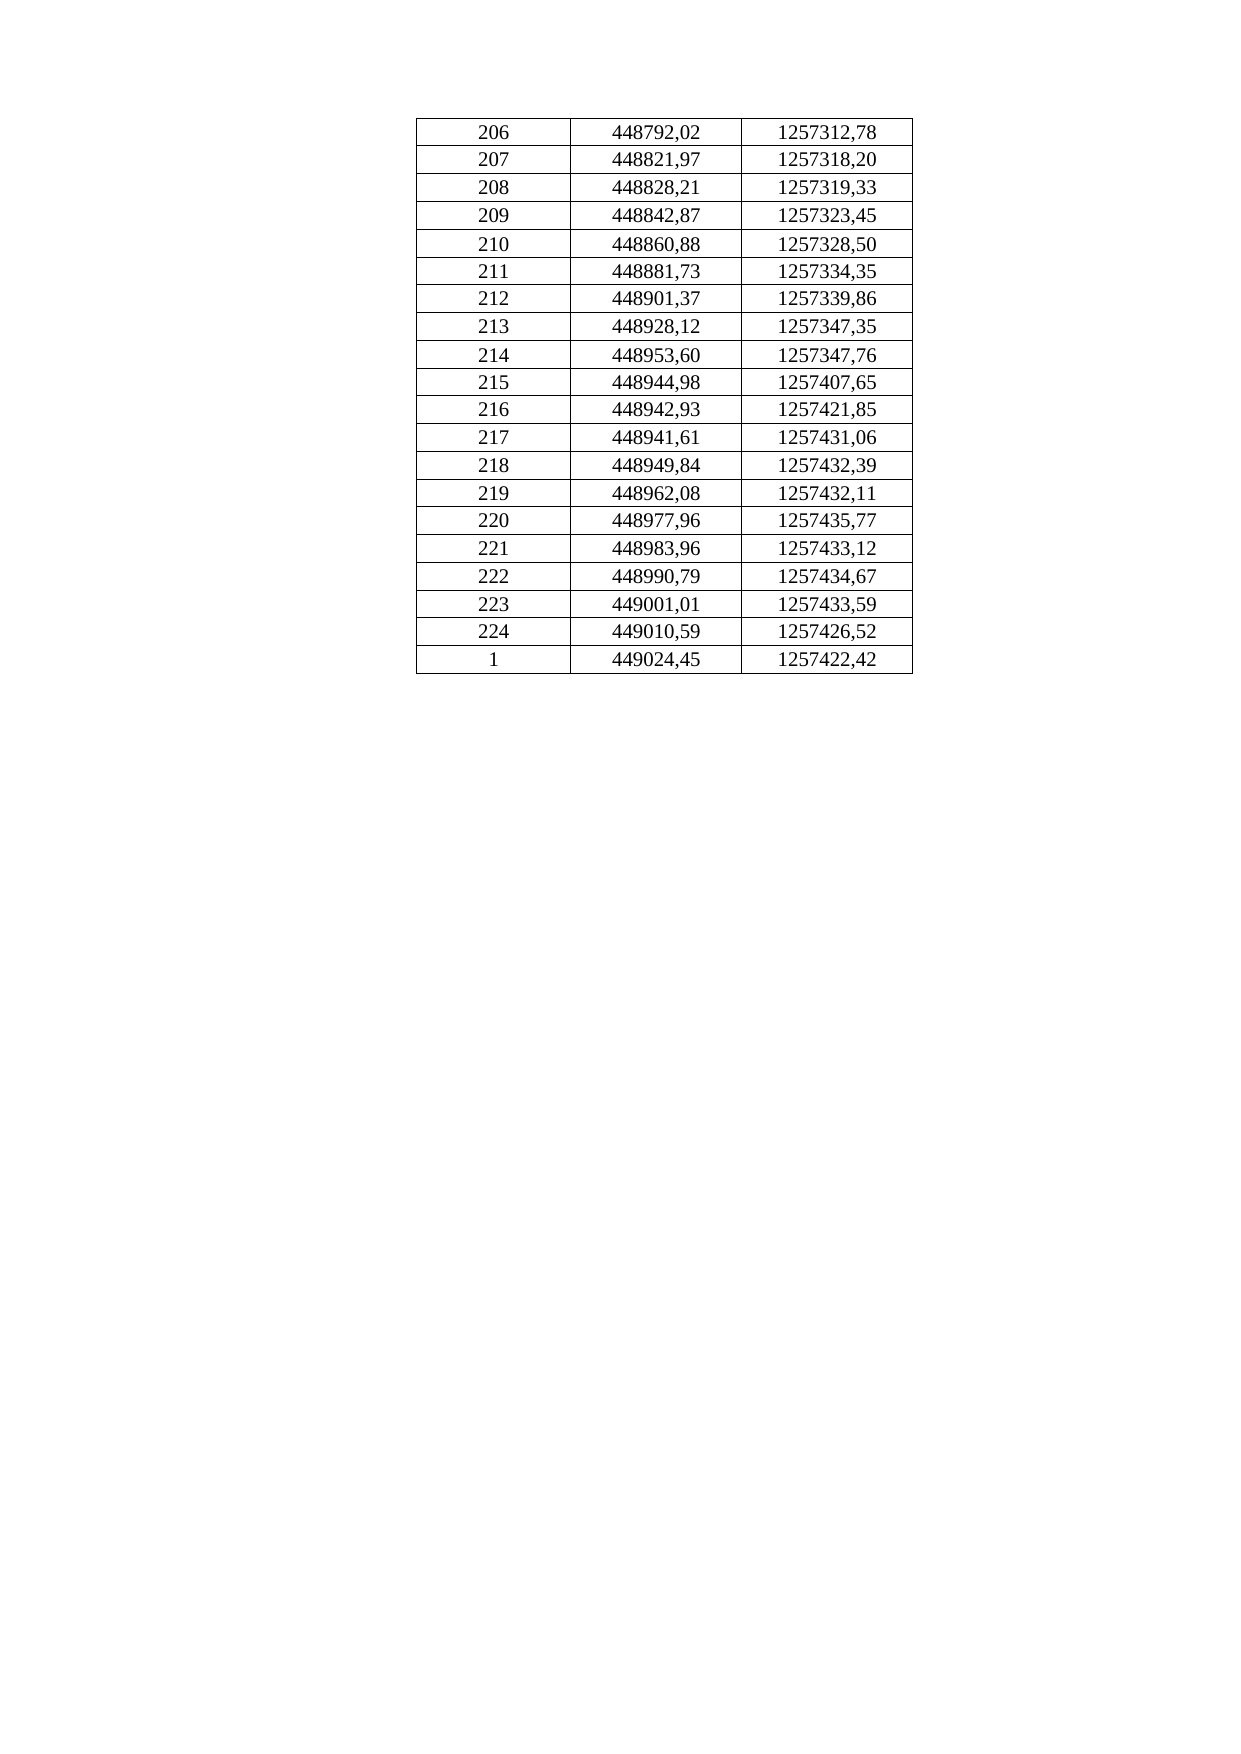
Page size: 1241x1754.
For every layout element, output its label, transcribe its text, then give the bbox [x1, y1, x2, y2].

table_cell 448828,21 [571, 174, 741, 201]
table_cell 448941,61 [571, 424, 741, 451]
table_cell 449001,01 [571, 591, 741, 617]
table_cell 217 [417, 424, 570, 451]
table_cell 206 [417, 119, 570, 145]
table_cell 1257422,42 [742, 646, 912, 673]
table_cell 1257434,67 [742, 563, 912, 590]
table_cell 221 [417, 535, 570, 562]
table_cell 1 [417, 646, 570, 673]
table_cell 1257432,39 [742, 452, 912, 479]
table_cell 207 [417, 146, 570, 173]
table_cell 448821,97 [571, 146, 741, 173]
table_cell 1257435,77 [742, 507, 912, 534]
table_cell 448944,98 [571, 369, 741, 395]
table_cell 220 [417, 507, 570, 534]
table_cell 448977,96 [571, 507, 741, 534]
table_cell 1257319,33 [742, 174, 912, 201]
table_cell 211 [417, 258, 570, 284]
table_cell 224 [417, 618, 570, 645]
table_cell 1257347,76 [742, 341, 912, 368]
table_cell 448792,02 [571, 119, 741, 145]
table_cell 1257426,52 [742, 618, 912, 645]
table_cell 208 [417, 174, 570, 201]
table_cell 448983,96 [571, 535, 741, 562]
table_cell 212 [417, 285, 570, 312]
table_cell 1257432,11 [742, 480, 912, 506]
table_cell 448953,60 [571, 341, 741, 368]
table_cell 1257431,06 [742, 424, 912, 451]
table_cell 1257334,35 [742, 258, 912, 284]
table_cell 448842,87 [571, 202, 741, 229]
table_cell 216 [417, 396, 570, 423]
table_cell 1257347,35 [742, 313, 912, 340]
table_cell 1257312,78 [742, 119, 912, 145]
table_cell 1257318,20 [742, 146, 912, 173]
table_cell 448942,93 [571, 396, 741, 423]
table_cell 448928,12 [571, 313, 741, 340]
table_cell 1257421,85 [742, 396, 912, 423]
table_cell 448901,37 [571, 285, 741, 312]
table_cell 209 [417, 202, 570, 229]
table_cell 449024,45 [571, 646, 741, 673]
table_cell 448962,08 [571, 480, 741, 506]
table_cell 210 [417, 230, 570, 257]
table_cell 449010,59 [571, 618, 741, 645]
table_cell 448860,88 [571, 230, 741, 257]
table_cell 1257339,86 [742, 285, 912, 312]
table_cell 448949,84 [571, 452, 741, 479]
table_cell 448881,73 [571, 258, 741, 284]
table_cell 218 [417, 452, 570, 479]
table_cell 1257328,50 [742, 230, 912, 257]
table_cell 1257433,12 [742, 535, 912, 562]
table_cell 214 [417, 341, 570, 368]
table_cell 1257407,65 [742, 369, 912, 395]
table_cell 448990,79 [571, 563, 741, 590]
table_cell 223 [417, 591, 570, 617]
table_cell 1257323,45 [742, 202, 912, 229]
table_cell 222 [417, 563, 570, 590]
table_cell 215 [417, 369, 570, 395]
table_cell 213 [417, 313, 570, 340]
table_cell 1257433,59 [742, 591, 912, 617]
table_cell 219 [417, 480, 570, 506]
